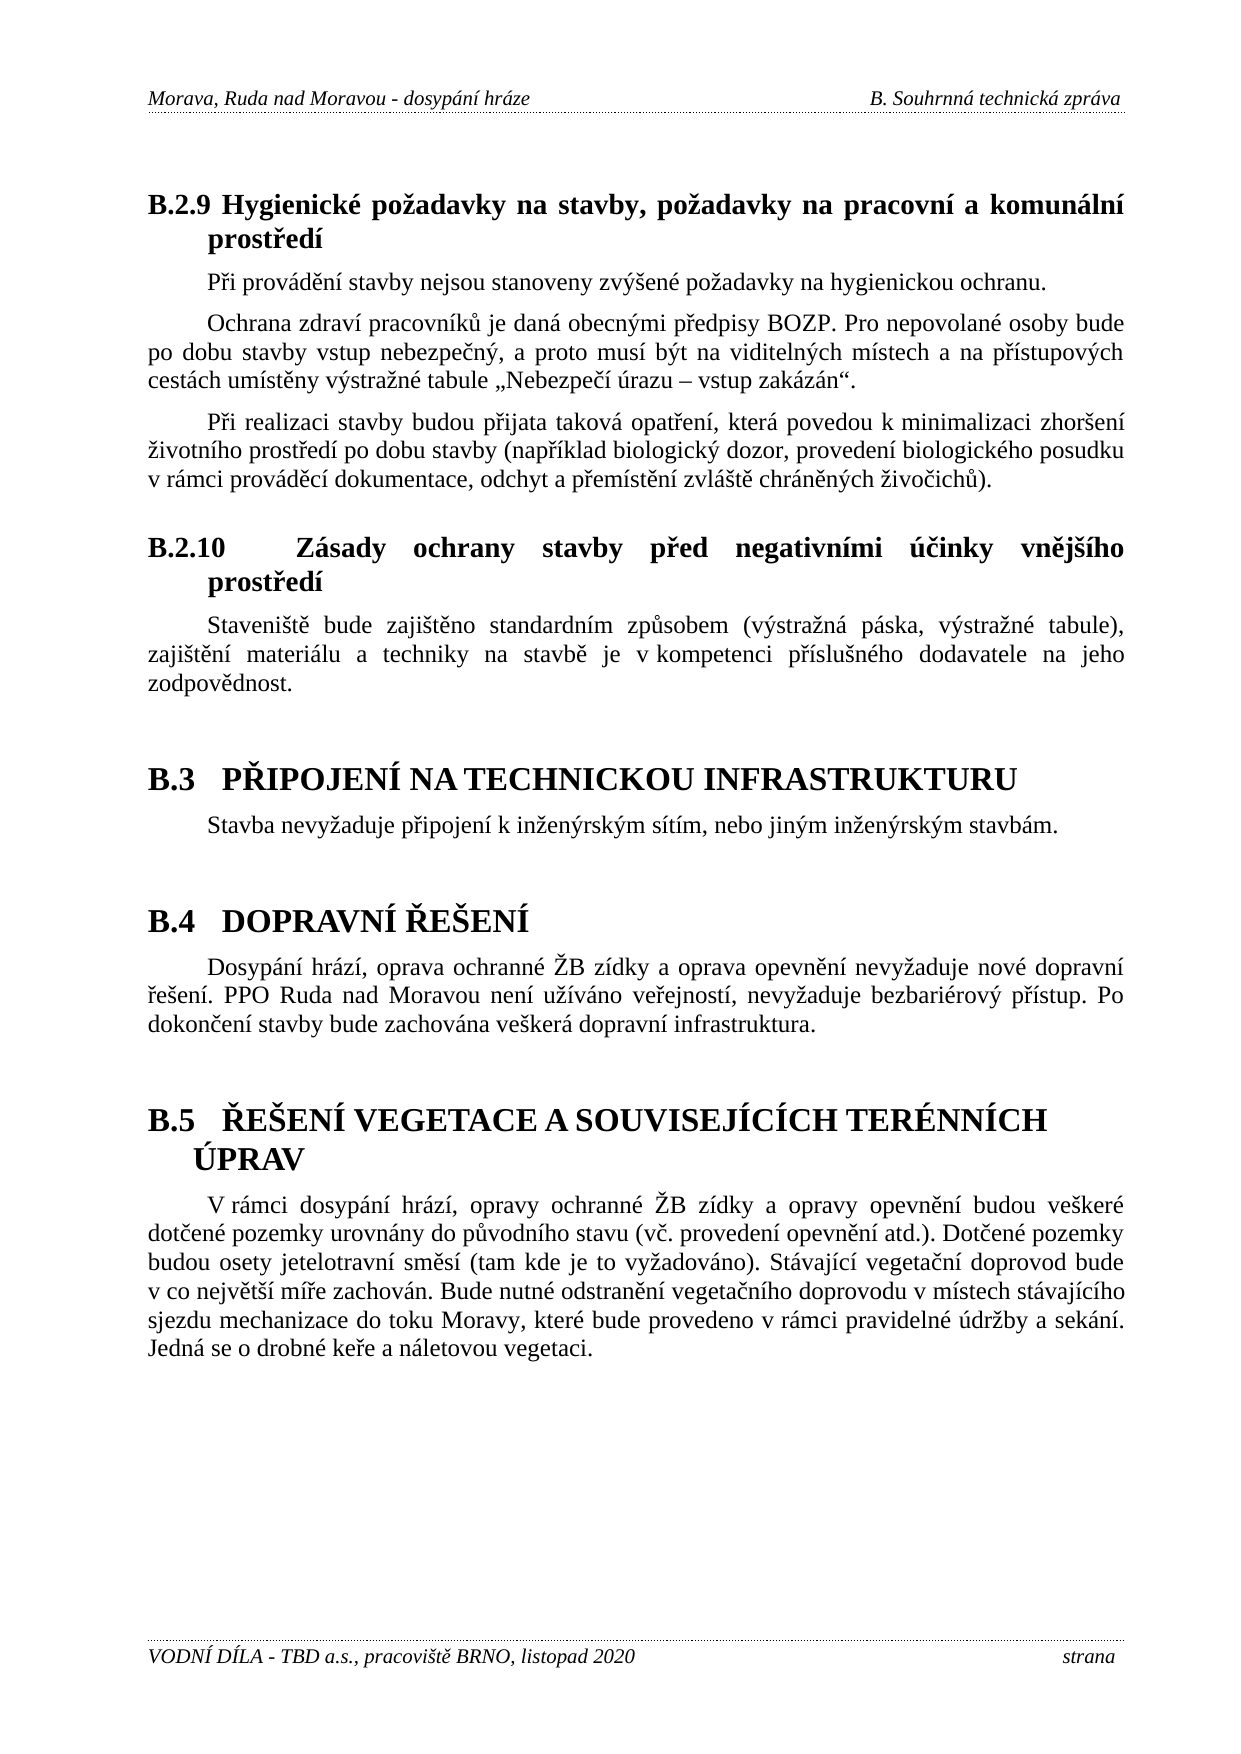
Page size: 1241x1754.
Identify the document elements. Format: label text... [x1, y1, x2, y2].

subtitle Zásady ochrany stavby před negativními účinky vnějšího prostředí [148, 531, 1125, 598]
text Dosypání hrází, oprava ochranné ŽB zídky a oprava opevnění nevyžaduje nové dopravní řešení. PPO Ruda nad Moravou není užíváno veřejností, nevyžaduje bezbariérový přístup. Po dokončení stavby bude zachována veškerá dopravní infrastruktura. [148, 952, 1125, 1038]
text Při provádění stavby nejsou stanoveny zvýšené požadavky na hygienickou ochranu. [148, 267, 1125, 296]
subtitle řešení vegetace a souvisejících terénních úprav [148, 1101, 1125, 1177]
subtitle připojení na technickou infrastrukturu [148, 759, 1125, 797]
text V rámci dosypání hrází, opravy ochranné ŽB zídky a opravy opevnění budou veškeré dotčené pozemky urovnány do původního stavu (vč. provedení opevnění atd.). Dotčené pozemky budou osety jetelotravní směsí (tam kde je to vyžadováno). Stávající vegetační doprovod bude v co největší míře zachován. Bude nutné odstranění vegetačního doprovodu v místech stávajícího sjezdu mechanizace do toku Moravy, které bude provedeno v rámci pravidelné údržby a sekání. Jedná se o drobné keře a náletovou vegetaci. [148, 1190, 1125, 1362]
subtitle dopravní řešení [148, 901, 1125, 939]
text Při realizaci stavby budou přijata taková opatření, která povedou k minimalizaci zhoršení životního prostředí po dobu stavby (například biologický dozor, provedení biologického posudku v rámci prováděcí dokumentace, odchyt a přemístění zvláště chráněných živočichů). [148, 407, 1125, 493]
text Stavba nevyžaduje připojení k inženýrským sítím, nebo jiným inženýrským stavbám. [148, 810, 1125, 838]
subtitle Hygienické požadavky na stavby, požadavky na pracovní a komunální prostředí [148, 187, 1125, 254]
text Staveniště bude zajištěno standardním způsobem (výstražná páska, výstražné tabule), zajištění materiálu a techniky na stavbě je v kompetenci příslušného dodavatele na jeho zodpovědnost. [148, 610, 1125, 696]
text Ochrana zdraví pracovníků je daná obecnými předpisy BOZP. Pro nepovolané osoby bude po dobu stavby vstup nebezpečný, a proto musí být na viditelných místech a na přístupových cestách umístěny výstražné tabule „Nebezpečí úrazu – vstup zakázán“. [148, 308, 1125, 394]
